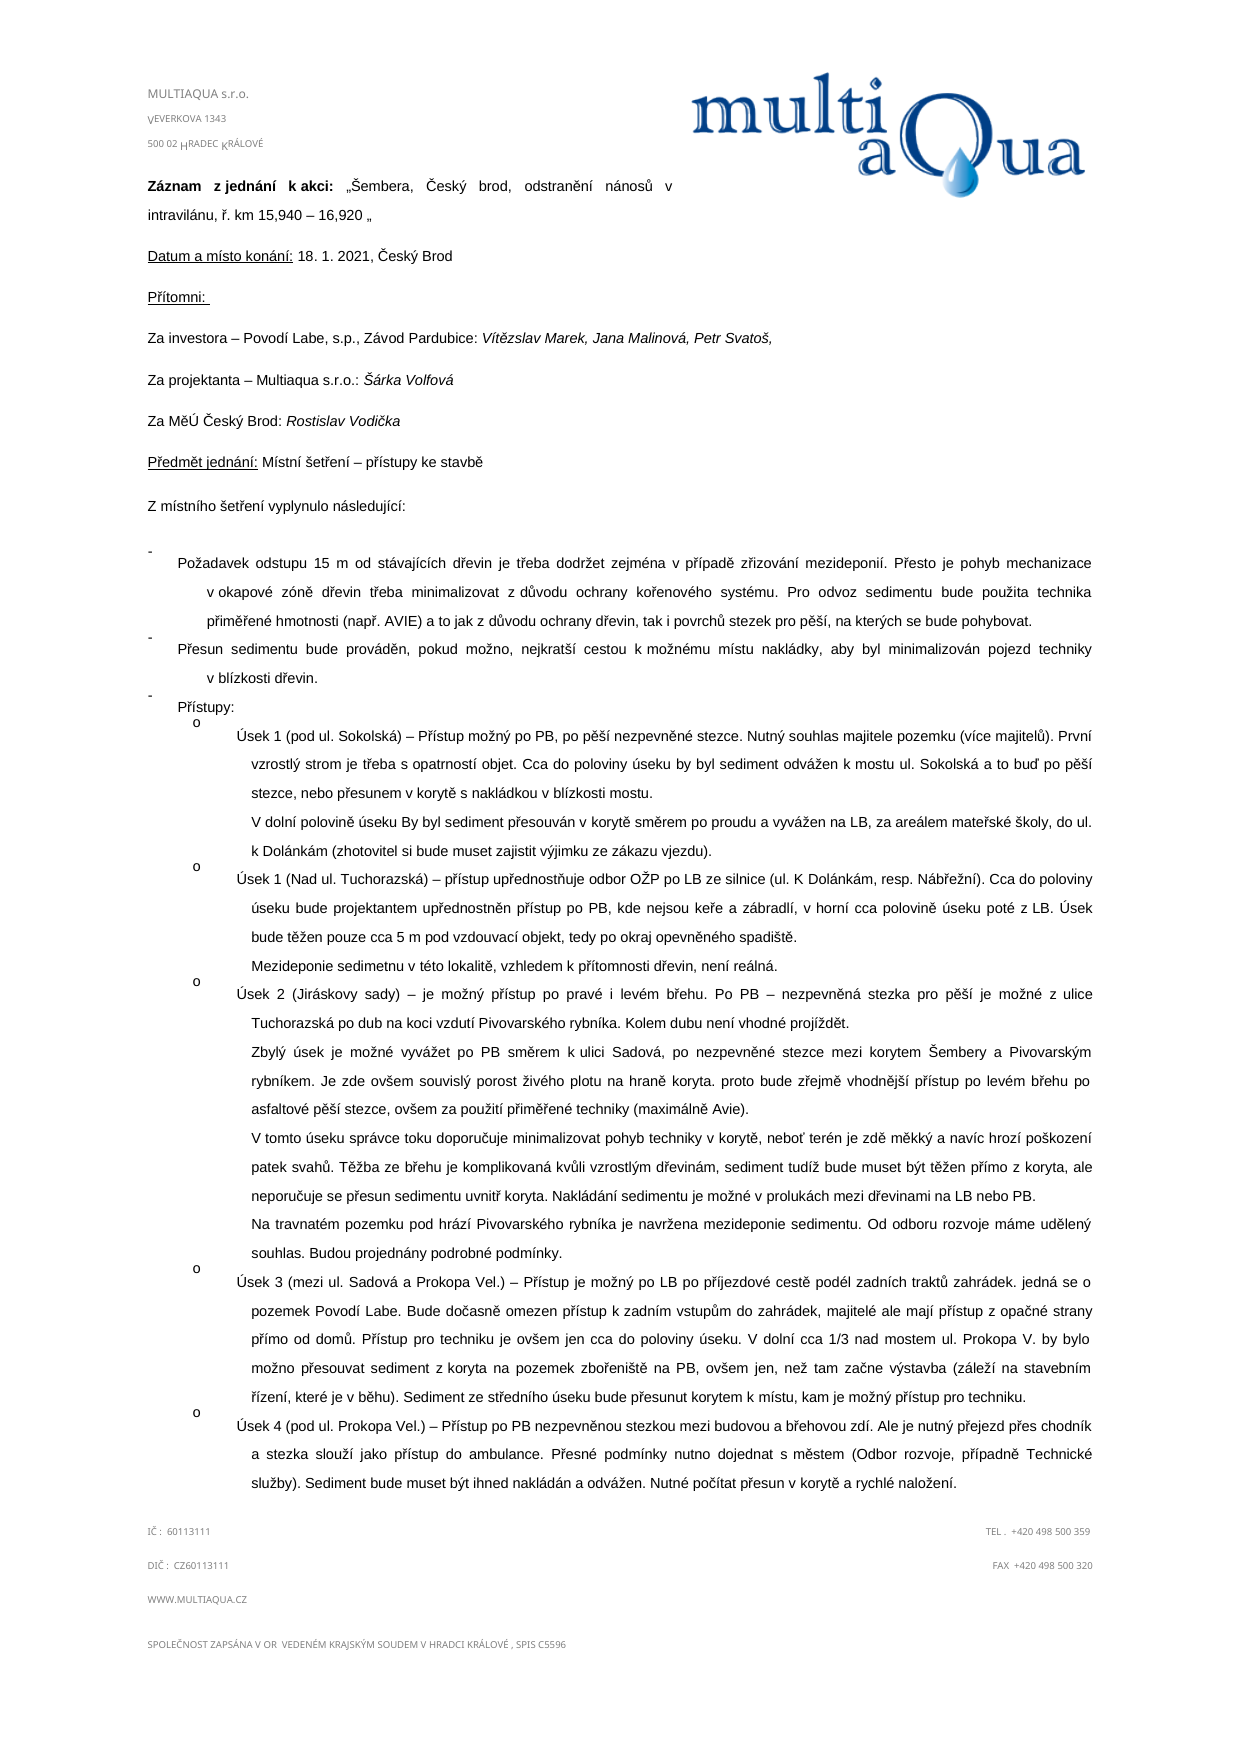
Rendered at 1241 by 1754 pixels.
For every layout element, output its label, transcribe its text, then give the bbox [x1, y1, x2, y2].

text Předmět jednání: Místní šetření – přístupy ke stavbě [147, 442, 1092, 473]
list Úsek 1 (Nad ul. Tuchorazská) – přístup upřednostňuje odbor OŽP po LB ze silnice (ul. K Dolánkám, resp. Nábřežní). Cca do poloviny úseku bude projektantem upřednostněn přístup po PB, kde nejsou keře a zábradlí, v horní cca polovině úseku poté z LB. Úsek bude těžen pouze cca 5 m pod vzdouvací objekt, tedy po okraj opevněného spadiště. [192, 859, 1092, 945]
list Úsek 4 (pod ul. Prokopa Vel.) – Přístup po PB nezpevněnou stezkou mezi budovou a břehovou zdí. Ale je nutný přejezd přes chodník a stezka slouží jako přístup do ambulance. Přesné podmínky nutno dojednat s městem (Odbor rozvoje, případně Technické služby). Sediment bude muset být ihned nakládán a odvážen. Nutné počítat přesun v korytě a rychlé naložení. [192, 1405, 1092, 1492]
text Přítomni: [147, 277, 1092, 306]
text Za projektanta – Multiaqua s.r.o.: Šárka Volfová [147, 359, 1092, 388]
text V tomto úseku správce toku doporučuje minimalizovat pohyb techniky v korytě, neboť terén je zdě měkký a navíc hrozí poškození patek svahů. Těžba ze břehu je komplikovaná kvůli vzrostlým dřevinám, sediment tudíž bude muset být těžen přímo z koryta, ale neporučuje se přesun sedimentu uvnitř koryta. Nakládání sedimentu je možné v prolukách mezi dřevinami na LB nebo PB. [251, 1118, 1092, 1204]
text Zbylý úsek je možné vyvážet po PB směrem k ulici Sadová, po nezpevněné stezce mezi korytem Šembery a Pivovarským rybníkem. Je zde ovšem souvislý porost živého plotu na hraně koryta. proto bude zřejmě vhodnější přístup po levém břehu po asfaltové pěší stezce, ovšem za použití přiměřené techniky (maximálně Avie). [251, 1032, 1092, 1118]
text Z místního šetření vyplynulo následující: [147, 485, 1092, 514]
list Přesun sedimentu bude prováděn, pokud možno, nejkratší cestou k možnému místu nakládky, aby byl minimalizován pojezd techniky v blízkosti dřevin. [148, 629, 1092, 687]
text V dolní polovině úseku By byl sediment přesouván v korytě směrem po proudu a vyvážen na LB, za areálem mateřské školy, do ul. k Dolánkám (zhotovitel si bude muset zajistit výjimku ze zákazu vjezdu). [251, 802, 1092, 859]
list Požadavek odstupu 15 m od stávajících dřevin je třeba dodržet zejména v případě zřizování mezideponií. Přesto je pohyb mechanizace v okapové zóně dřevin třeba minimalizovat z důvodu ochrany kořenového systému. Pro odvoz sedimentu bude použita technika přiměřené hmotnosti (např. AVIE) a to jak z důvodu ochrany dřevin, tak i povrchů stezek pro pěší, na kterých se bude pohybovat. [148, 543, 1092, 629]
text Mezideponie sedimetnu v této lokalitě, vzhledem k přítomnosti dřevin, není reálná. [251, 945, 1092, 974]
text Datum a místo konání: 18. 1. 2021, Český Brod [147, 236, 1092, 264]
list Úsek 3 (mezi ul. Sadová a Prokopa Vel.) – Přístup je možný po LB po příjezdové cestě podél zadních traktů zahrádek. jedná se o pozemek Povodí Labe. Bude dočasně omezen přístup k zadním vstupům do zahrádek, majitelé ale mají přístup z opačné strany přímo od domů. Přístup pro techniku je ovšem jen cca do poloviny úseku. V dolní cca 1/3 nad mostem ul. Prokopa V. by bylo možno přesouvat sediment z koryta na pozemek zbořeniště na PB, ovšem jen, než tam začne výstavba (záleží na stavebním řízení, které je v běhu). Sediment ze středního úseku bude přesunut korytem k místu, kam je možný přístup pro techniku. [192, 1262, 1092, 1405]
list Přístupy: [148, 687, 1092, 715]
text Na travnatém pozemku pod hrází Pivovarského rybníka je navržena mezideponie sedimentu. Od odboru rozvoje máme udělený souhlas. Budou projednány podrobné podmínky. [251, 1204, 1092, 1262]
text Záznam z jednání k akci: „Šembera, Český brod, odstranění nánosů v intravilánu, ř. km 15,940 – 16,920 „ [147, 166, 1092, 223]
list Úsek 1 (pod ul. Sokolská) – Přístup možný po PB, po pěší nezpevněné stezce. Nutný souhlas majitele pozemku (více majitelů). První vzrostlý strom je třeba s opatrností objet. Cca do poloviny úseku by byl sediment odvážen k mostu ul. Sokolská a to buď po pěší stezce, nebo přesunem v korytě s nakládkou v blízkosti mostu. [192, 715, 1092, 802]
text Za investora – Povodí Labe, s.p., Závod Pardubice: Vítězslav Marek, Jana Malinová, Petr Svatoš, [147, 318, 1092, 347]
list Úsek 2 (Jiráskovy sady) – je možný přístup po pravé i levém břehu. Po PB – nezpevněná stezka pro pěší je možné z ulice Tuchorazská po dub na koci vzdutí Pivovarského rybníka. Kolem dubu není vhodné projíždět. [192, 974, 1092, 1032]
picture [691, 72, 1086, 166]
text Za MěÚ Český Brod: Rostislav Vodička [147, 401, 1092, 429]
